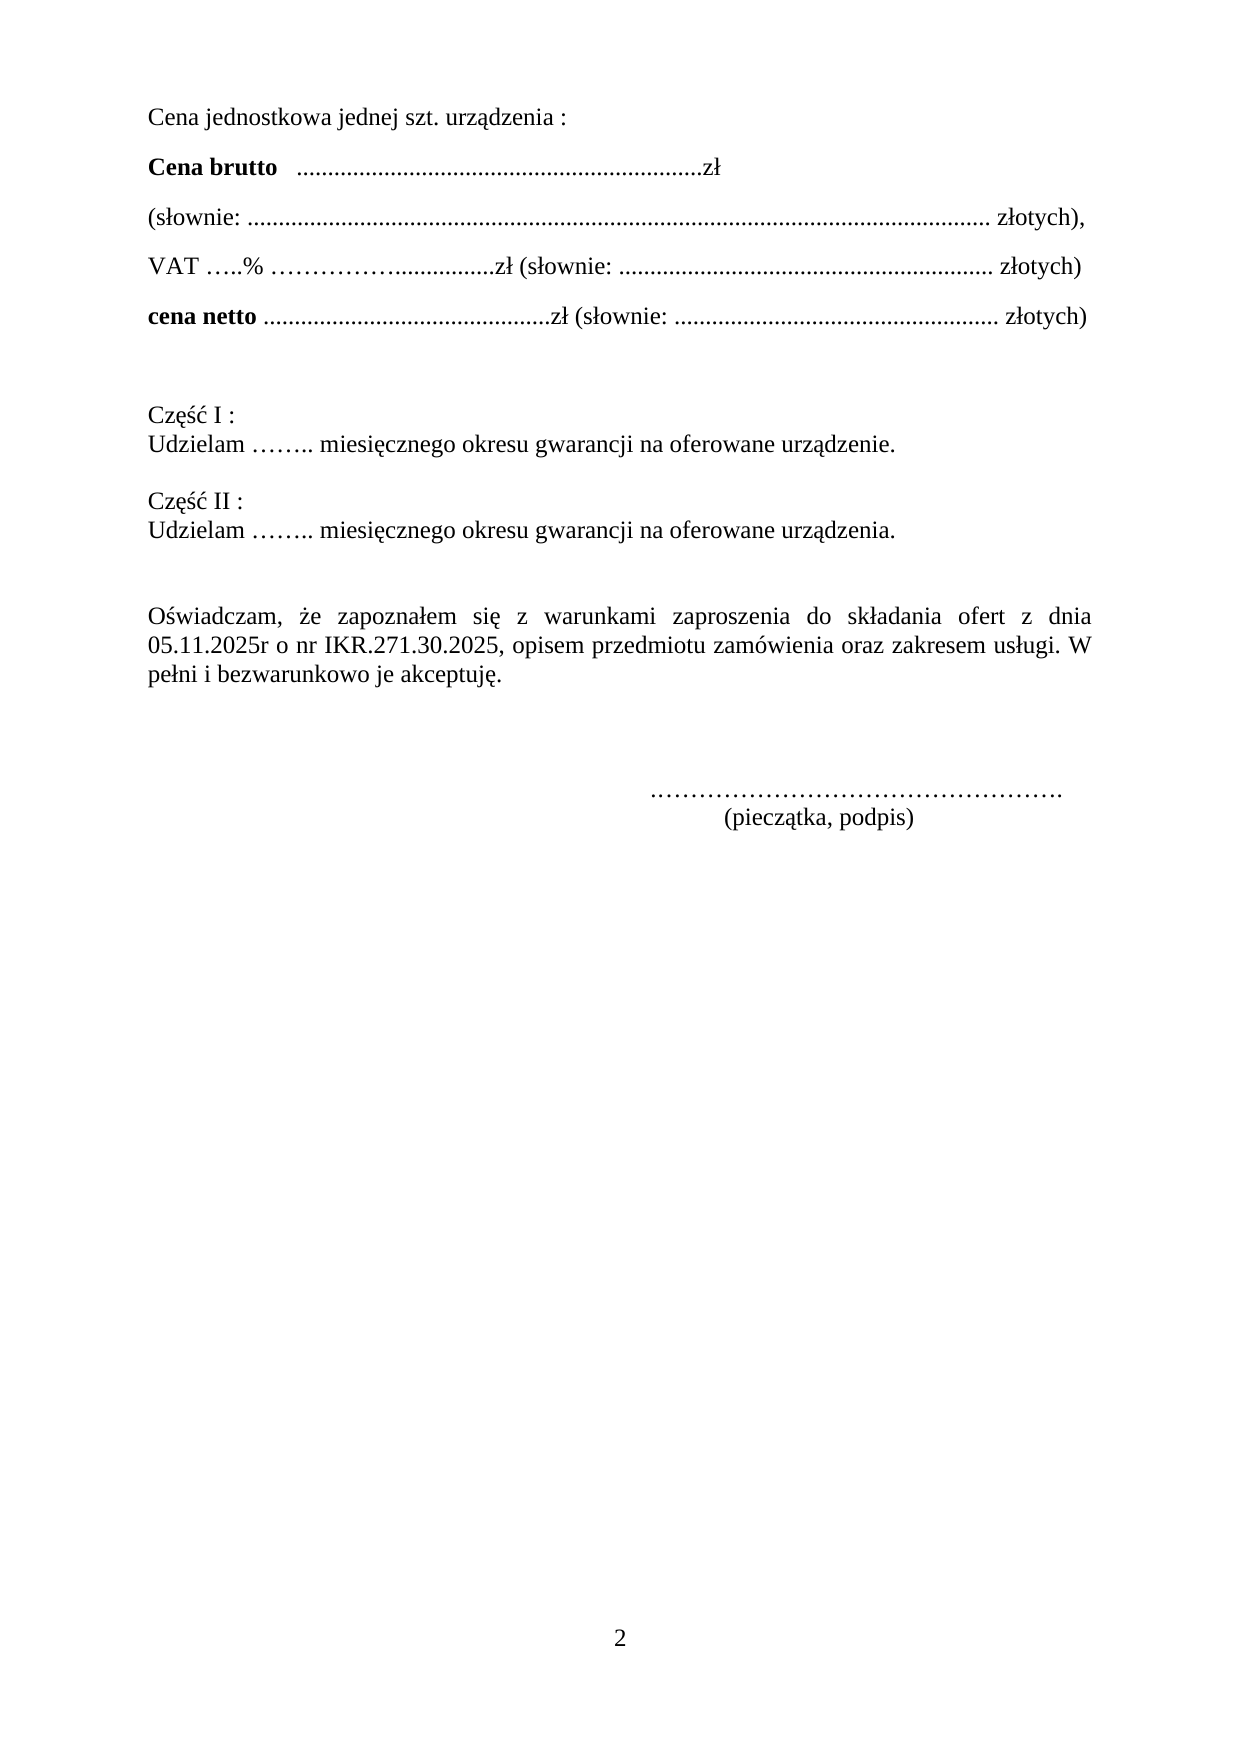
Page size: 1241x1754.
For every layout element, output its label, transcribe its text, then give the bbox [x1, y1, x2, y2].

text Część II : [148, 486, 1093, 515]
text Udzielam …….. miesięcznego okresu gwarancji na oferowane urządzenia. [148, 515, 1093, 544]
text .…………………………………………. [148, 774, 1093, 802]
text Cena brutto .................................................................zł [148, 152, 1093, 181]
text (pieczątka, podpis) [148, 802, 1093, 831]
text Cena jednostkowa jednej szt. urządzenia : [148, 102, 1093, 131]
text Część I : [148, 400, 1093, 429]
text Oświadczam, że zapoznałem się z warunkami zaproszenia do składania ofert z dnia 05.11.2025r o nr IKR.271.30.2025, opisem przedmiotu zamówienia oraz zakresem usługi. W pełni i bezwarunkowo je akceptuję. [148, 601, 1093, 687]
text Udzielam …….. miesięcznego okresu gwarancji na oferowane urządzenie. [148, 429, 1093, 457]
text VAT …..% ……………................zł (słownie: ............................................................ złotych) [148, 251, 1093, 280]
text cena netto ..............................................zł (słownie: .................................................... złotych) [148, 301, 1093, 329]
text (słownie: ....................................................................................................................... złotych), [148, 202, 1093, 230]
